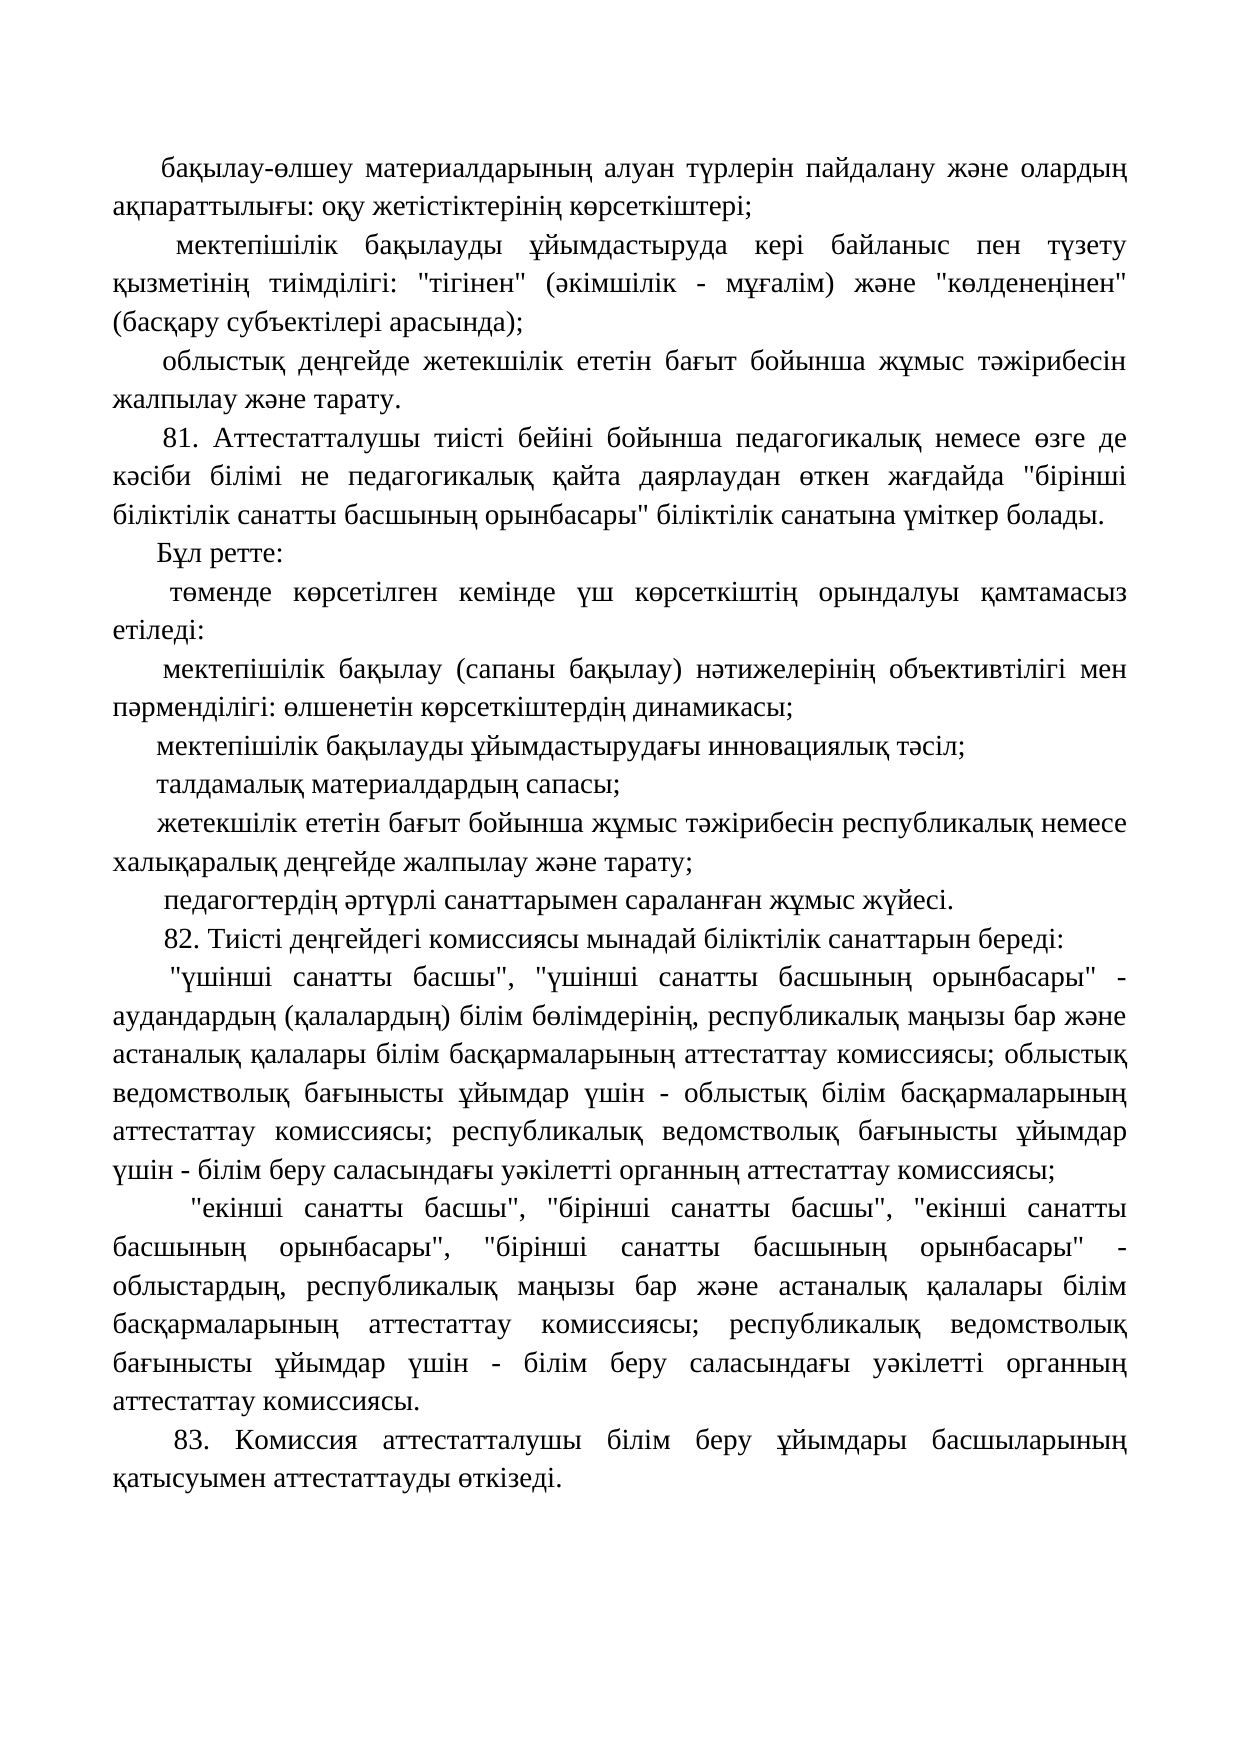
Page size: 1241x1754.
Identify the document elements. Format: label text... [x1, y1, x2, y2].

text мектепішілік бақылауды ұйымдастыруда кері байланыс пен түзету қызметінің тиімділігі: "тігінен" (әкімшілік - мұғалім) және "көлденеңінен" (басқару субъектілері арасында); [112, 227, 1128, 338]
text талдамалық материалдардың сапасы; [112, 767, 1128, 800]
text жетекшілік ететін бағыт бойынша жұмыс тәжірибесін республикалық немесе халықаралық деңгейде жалпылау және тарату; [112, 805, 1128, 877]
text "үшінші санатты басшы", "үшінші санатты басшының орынбасары" - аудандардың (қалалардың) білім бөлімдерінің, республикалық маңызы бар және астаналық қалалары білім басқармаларының аттестаттау комиссиясы; облыстық ведомстволық бағынысты ұйымдар үшін - облыстық білім басқармаларының аттестаттау комиссиясы; республикалық ведомстволық бағынысты ұйымдар үшін - білім беру саласындағы уәкілетті органның аттестаттау комиссиясы; [112, 959, 1128, 1186]
text 82. Тиісті деңгейдегі комиссиясы мынадай біліктілік санаттарын береді: [112, 921, 1128, 954]
text "екінші санатты басшы", "бірінші санатты басшы", "екінші санатты басшының орынбасары", "бірінші санатты басшының орынбасары" - облыстардың, республикалық маңызы бар және астаналық қалалары білім басқармаларының аттестаттау комиссиясы; республикалық ведомстволық бағынысты ұйымдар үшін - білім беру саласындағы уәкілетті органның аттестаттау комиссиясы. [112, 1191, 1128, 1417]
text 83. Комиссия аттестатталушы білім беру ұйымдары басшыларының қатысуымен аттестаттауды өткізеді. [112, 1422, 1128, 1494]
text педагогтердің әртүрлі санаттарымен сараланған жұмыс жүйесі. [112, 882, 1128, 916]
text төменде көрсетілген кемінде үш көрсеткіштің орындалуы қамтамасыз етіледі: [112, 574, 1128, 646]
text бақылау-өлшеу материалдарының алуан түрлерін пайдалану және олардың ақпараттылығы: оқу жетістіктерінің көрсеткіштері; [112, 150, 1128, 222]
text облыстық деңгейде жетекшілік ететін бағыт бойынша жұмыс тәжірибесін жалпылау және тарату. [112, 343, 1128, 415]
text мектепішілік бақылауды ұйымдастырудағы инновациялық тәсіл; [112, 728, 1128, 762]
text Бұл ретте: [112, 535, 1128, 569]
text 81. Аттестатталушы тиісті бейіні бойынша педагогикалық немесе өзге де кәсіби білімі не педагогикалық қайта даярлаудан өткен жағдайда "бірінші біліктілік санатты басшының орынбасары" біліктілік санатына үміткер болады. [112, 420, 1128, 530]
text мектепішілік бақылау (сапаны бақылау) нәтижелерінің объективтілігі мен пәрменділігі: өлшенетін көрсеткіштердің динамикасы; [112, 651, 1128, 723]
